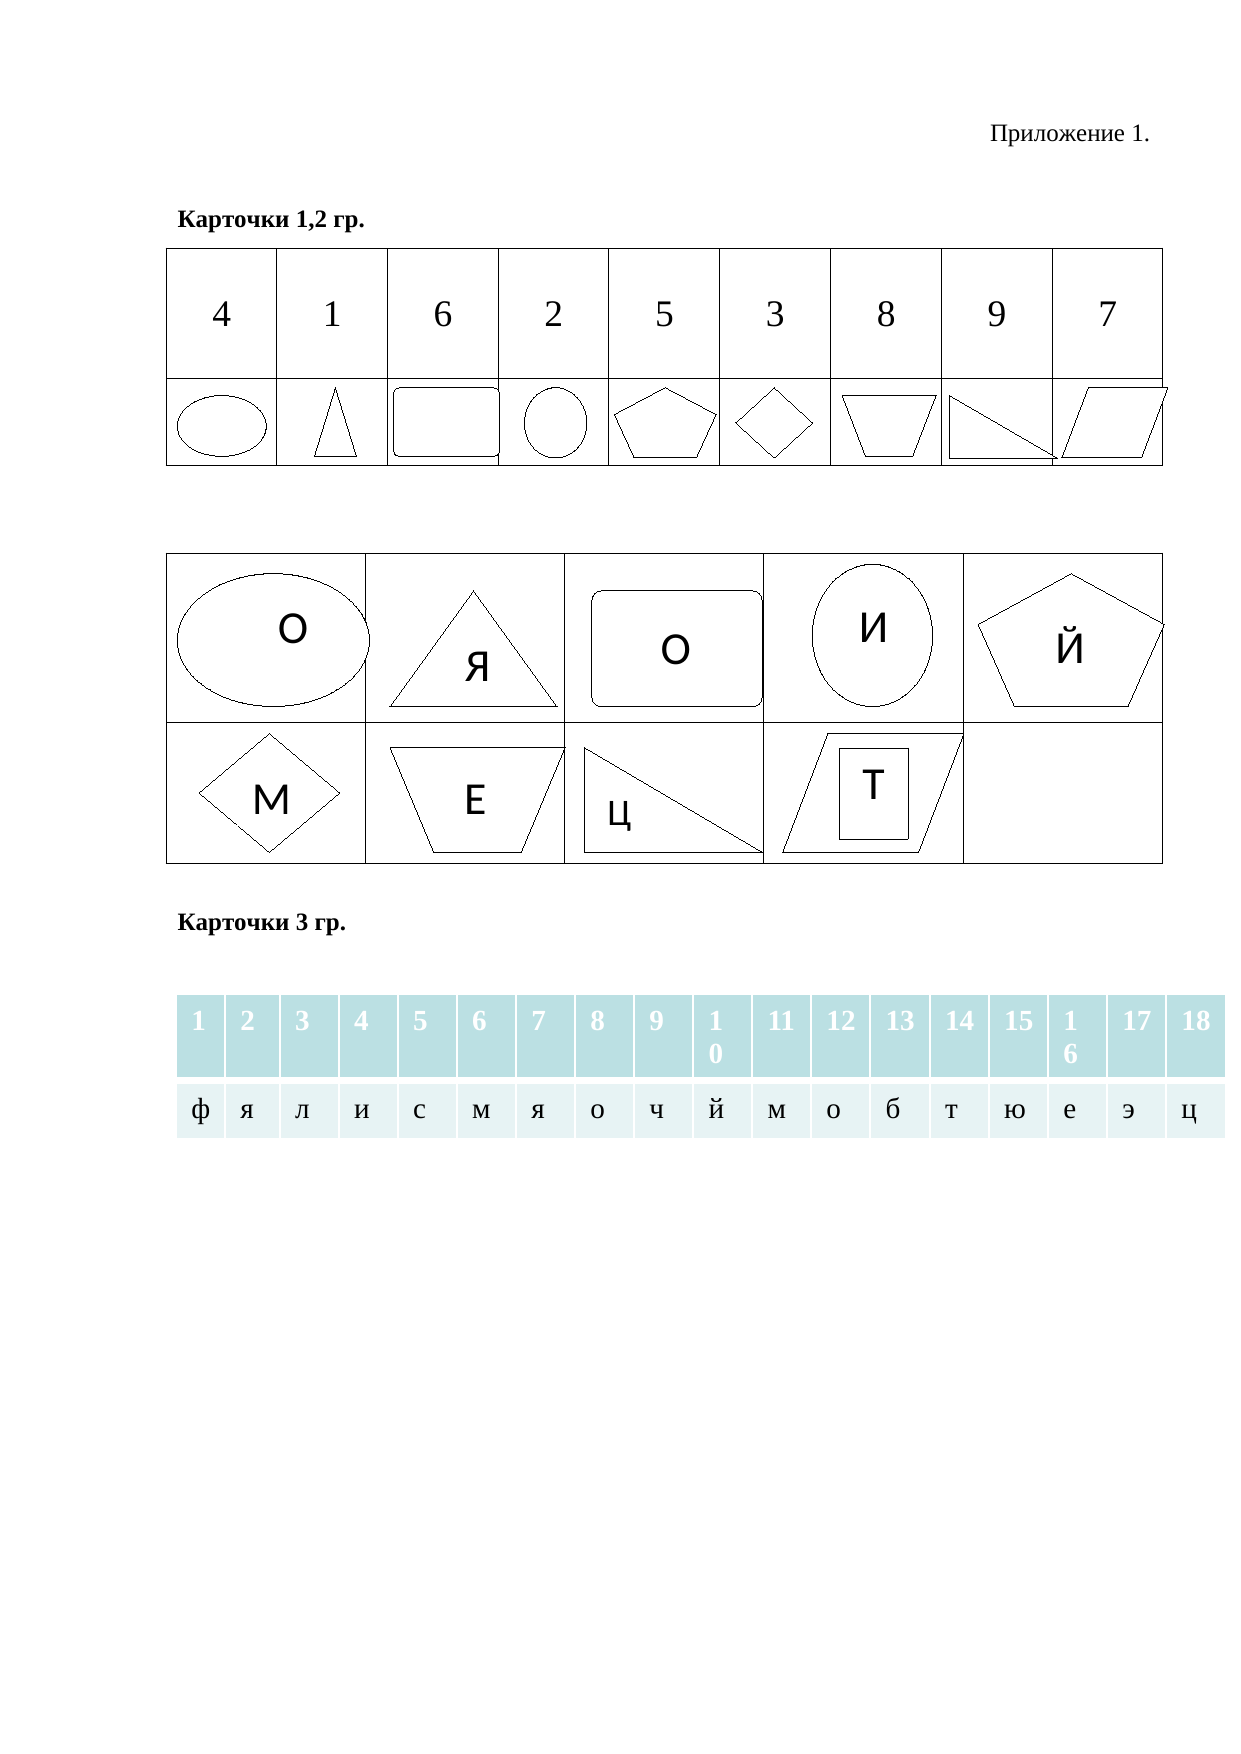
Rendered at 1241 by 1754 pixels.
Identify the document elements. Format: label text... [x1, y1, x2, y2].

table_header 8 [576, 995, 633, 1077]
table_cell [942, 379, 1052, 465]
table_header 3 [720, 249, 830, 378]
table_header 18 [1167, 995, 1225, 1077]
table_cell ф [177, 1084, 224, 1138]
table_cell м [458, 1084, 515, 1138]
table_cell [609, 379, 719, 465]
table_header 13 [871, 995, 929, 1077]
table_cell с [399, 1084, 456, 1138]
table_header 1 [177, 995, 224, 1077]
table_header 5 [609, 249, 719, 378]
table_header 10 [694, 995, 751, 1077]
text Приложение 1. [177, 118, 1152, 147]
table_cell [499, 379, 608, 465]
table_cell э [1108, 1084, 1165, 1138]
table_cell о [576, 1084, 633, 1138]
table_header 1 [277, 249, 387, 378]
table_header [366, 554, 564, 722]
table_header 4 [340, 995, 397, 1077]
table_cell о [812, 1084, 869, 1138]
table_header [964, 554, 1162, 722]
table_cell ю [990, 1084, 1047, 1138]
table_cell [1053, 379, 1162, 465]
table_header 6 [458, 995, 515, 1077]
table_header 3 [281, 995, 338, 1077]
table_cell [167, 379, 276, 465]
table_header 8 [831, 249, 941, 378]
table_cell я [517, 1084, 574, 1138]
table_header [565, 554, 763, 722]
table_cell ц [1167, 1084, 1225, 1138]
table_header 11 [753, 995, 810, 1077]
table_header 15 [990, 995, 1047, 1077]
table_header 16 [1049, 995, 1106, 1077]
table_cell м [753, 1084, 810, 1138]
table_cell ч [635, 1084, 692, 1138]
table_cell [764, 723, 963, 863]
table_header 6 [388, 249, 498, 378]
table_cell й [694, 1084, 751, 1138]
table_header 9 [942, 249, 1052, 378]
table_header [764, 554, 963, 722]
table_cell е [1049, 1084, 1106, 1138]
table_cell я [226, 1084, 279, 1138]
table_cell [277, 379, 387, 465]
table_cell и [340, 1084, 397, 1138]
table_header 12 [812, 995, 869, 1077]
table_cell т [931, 1084, 988, 1138]
text Карточки 3 гр. [177, 907, 1152, 936]
table_header [167, 554, 365, 722]
table_header 14 [931, 995, 988, 1077]
table_header 7 [517, 995, 574, 1077]
table_header 17 [1108, 995, 1165, 1077]
text Карточки 1,2 гр. [177, 204, 1152, 233]
table_cell [388, 379, 498, 465]
table_header 2 [226, 995, 279, 1077]
table_cell б [871, 1084, 929, 1138]
table_cell [964, 723, 1162, 863]
table_header 5 [399, 995, 456, 1077]
table_header 7 [1053, 249, 1162, 378]
table_cell [831, 379, 941, 465]
table_cell [720, 379, 830, 465]
table_cell [565, 723, 763, 863]
table_header 4 [167, 249, 276, 378]
table_cell [366, 723, 564, 863]
table_cell [167, 723, 365, 863]
table_cell л [281, 1084, 338, 1138]
table_header 9 [635, 995, 692, 1077]
table_header 2 [499, 249, 608, 378]
